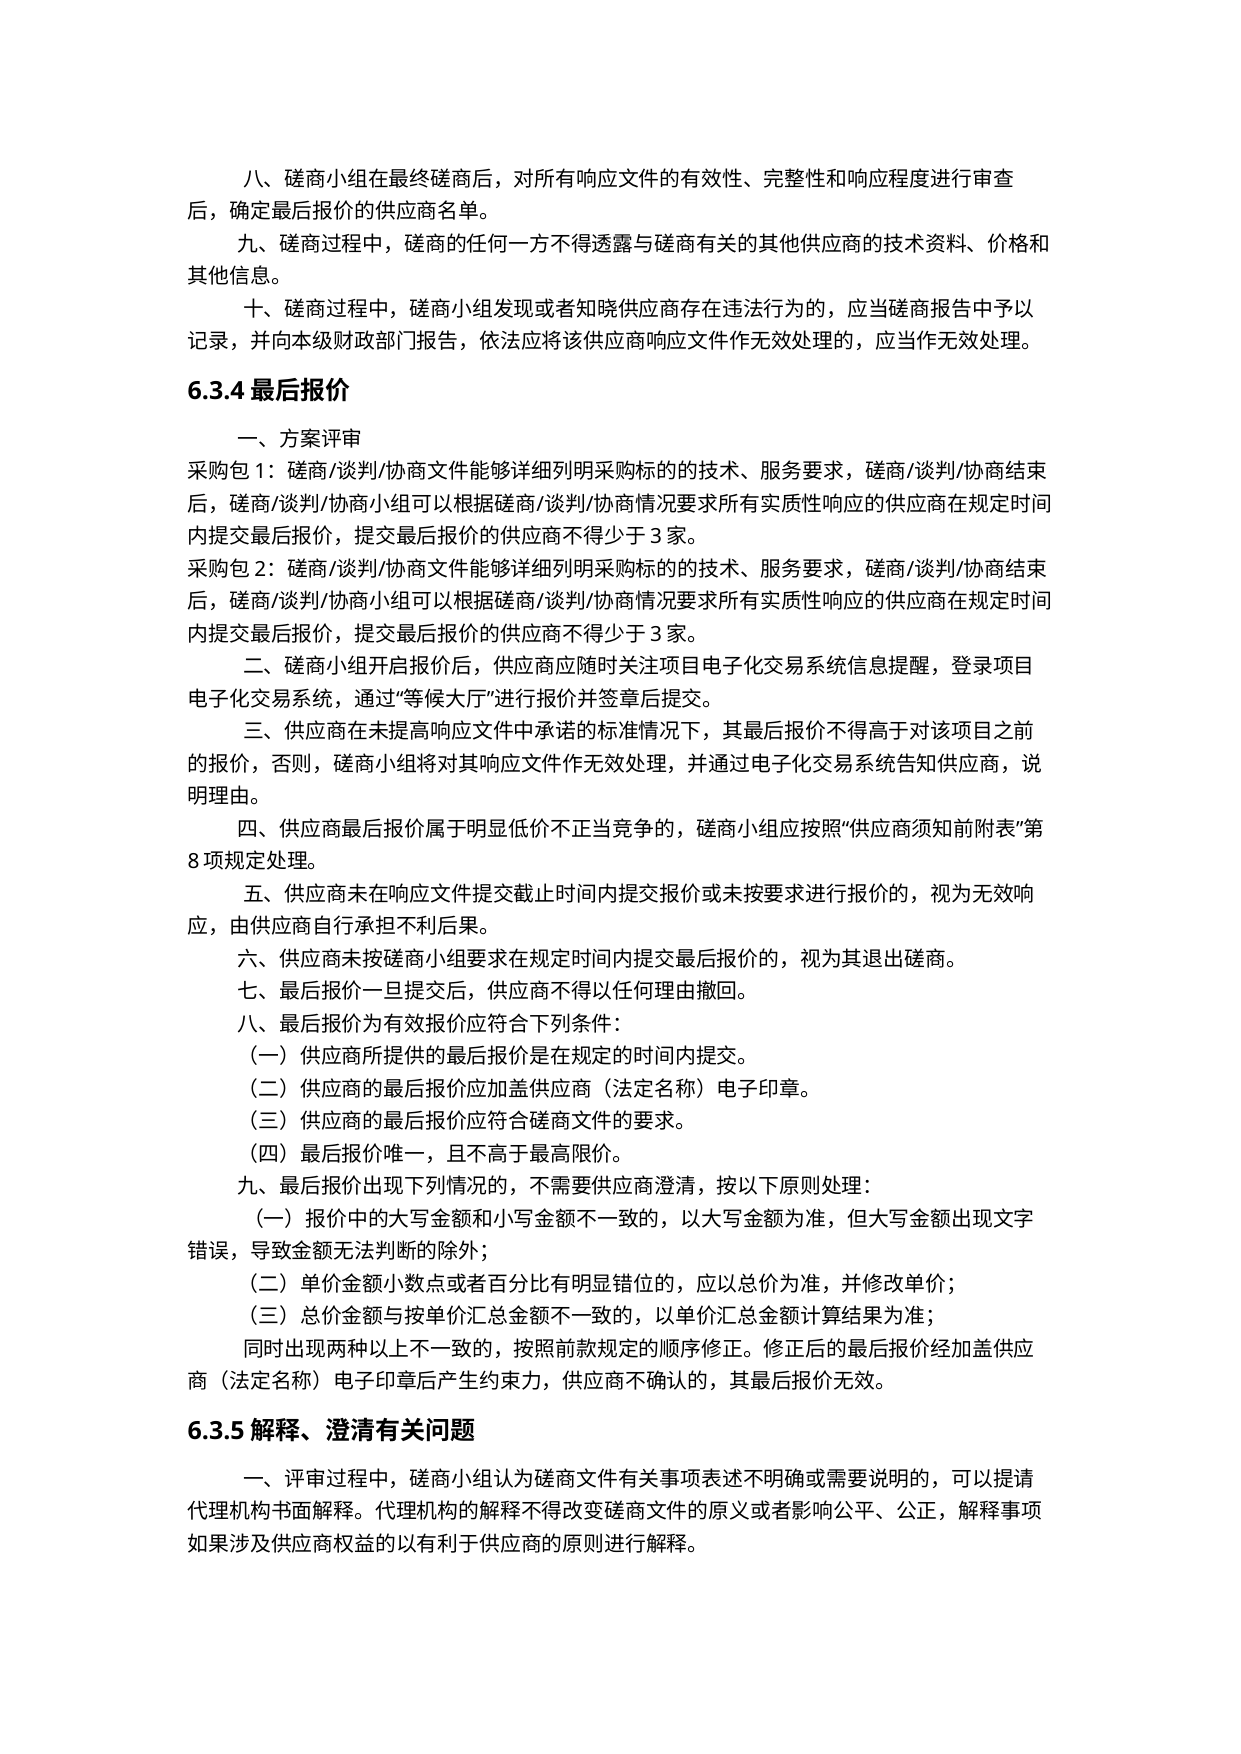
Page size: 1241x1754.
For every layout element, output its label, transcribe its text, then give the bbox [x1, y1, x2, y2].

text 采购包1：磋商/谈判/协商文件能够详细列明采购标的的技术、服务要求，磋商/谈判/协商结束后，磋商/谈判/协商小组可以根据磋商/谈判/协商情况要求所有实质性响应的供应商在规定时间内提交最后报价，提交最后报价的供应商不得少于3家。 [187, 454, 1053, 552]
text （二）供应商的最后报价应加盖供应商（法定名称）电子印章。 [187, 1072, 1053, 1104]
text 十、磋商过程中，磋商小组发现或者知晓供应商存在违法行为的，应当磋商报告中予以记录，并向本级财政部门报告，依法应将该供应商响应文件作无效处理的，应当作无效处理。 [187, 292, 1053, 357]
text （四）最后报价唯一，且不高于最高限价。 [187, 1137, 1053, 1169]
text （三）供应商的最后报价应符合磋商文件的要求。 [187, 1104, 1053, 1137]
text （三）总价金额与按单价汇总金额不一致的，以单价汇总金额计算结果为准； [187, 1299, 1053, 1332]
text 六、供应商未按磋商小组要求在规定时间内提交最后报价的，视为其退出磋商。 [187, 942, 1053, 974]
text 同时出现两种以上不一致的，按照前款规定的顺序修正。修正后的最后报价经加盖供应商（法定名称）电子印章后产生约束力，供应商不确认的，其最后报价无效。 [187, 1332, 1053, 1397]
text 四、供应商最后报价属于明显低价不正当竞争的，磋商小组应按照“供应商须知前附表”第8项规定处理。 [187, 812, 1053, 877]
text 七、最后报价一旦提交后，供应商不得以任何理由撤回。 [187, 974, 1053, 1007]
text 6.3.4最后报价 [187, 357, 1053, 422]
text 一、方案评审 [187, 422, 1053, 454]
text 八、最后报价为有效报价应符合下列条件： [187, 1007, 1053, 1039]
text 九、最后报价出现下列情况的，不需要供应商澄清，按以下原则处理： [187, 1169, 1053, 1202]
text 6.3.5解释、澄清有关问题 [187, 1397, 1053, 1462]
text （一）供应商所提供的最后报价是在规定的时间内提交。 [187, 1039, 1053, 1072]
text （一）报价中的大写金额和小写金额不一致的，以大写金额为准，但大写金额出现文字错误，导致金额无法判断的除外； [187, 1202, 1053, 1267]
text 一、评审过程中，磋商小组认为磋商文件有关事项表述不明确或需要说明的，可以提请代理机构书面解释。代理机构的解释不得改变磋商文件的原义或者影响公平、公正，解释事项如果涉及供应商权益的以有利于供应商的原则进行解释。 [187, 1462, 1053, 1559]
text 三、供应商在未提高响应文件中承诺的标准情况下，其最后报价不得高于对该项目之前的报价，否则，磋商小组将对其响应文件作无效处理，并通过电子化交易系统告知供应商，说明理由。 [187, 714, 1053, 812]
text 九、磋商过程中，磋商的任何一方不得透露与磋商有关的其他供应商的技术资料、价格和其他信息。 [187, 227, 1053, 292]
text （二）单价金额小数点或者百分比有明显错位的，应以总价为准，并修改单价； [187, 1267, 1053, 1299]
text 五、供应商未在响应文件提交截止时间内提交报价或未按要求进行报价的，视为无效响应，由供应商自行承担不利后果。 [187, 877, 1053, 942]
text 八、磋商小组在最终磋商后，对所有响应文件的有效性、完整性和响应程度进行审查后，确定最后报价的供应商名单。 [187, 162, 1053, 227]
text 二、磋商小组开启报价后，供应商应随时关注项目电子化交易系统信息提醒，登录项目电子化交易系统，通过“等候大厅”进行报价并签章后提交。 [187, 649, 1053, 714]
text 采购包2：磋商/谈判/协商文件能够详细列明采购标的的技术、服务要求，磋商/谈判/协商结束后，磋商/谈判/协商小组可以根据磋商/谈判/协商情况要求所有实质性响应的供应商在规定时间内提交最后报价，提交最后报价的供应商不得少于3家。 [187, 552, 1053, 649]
